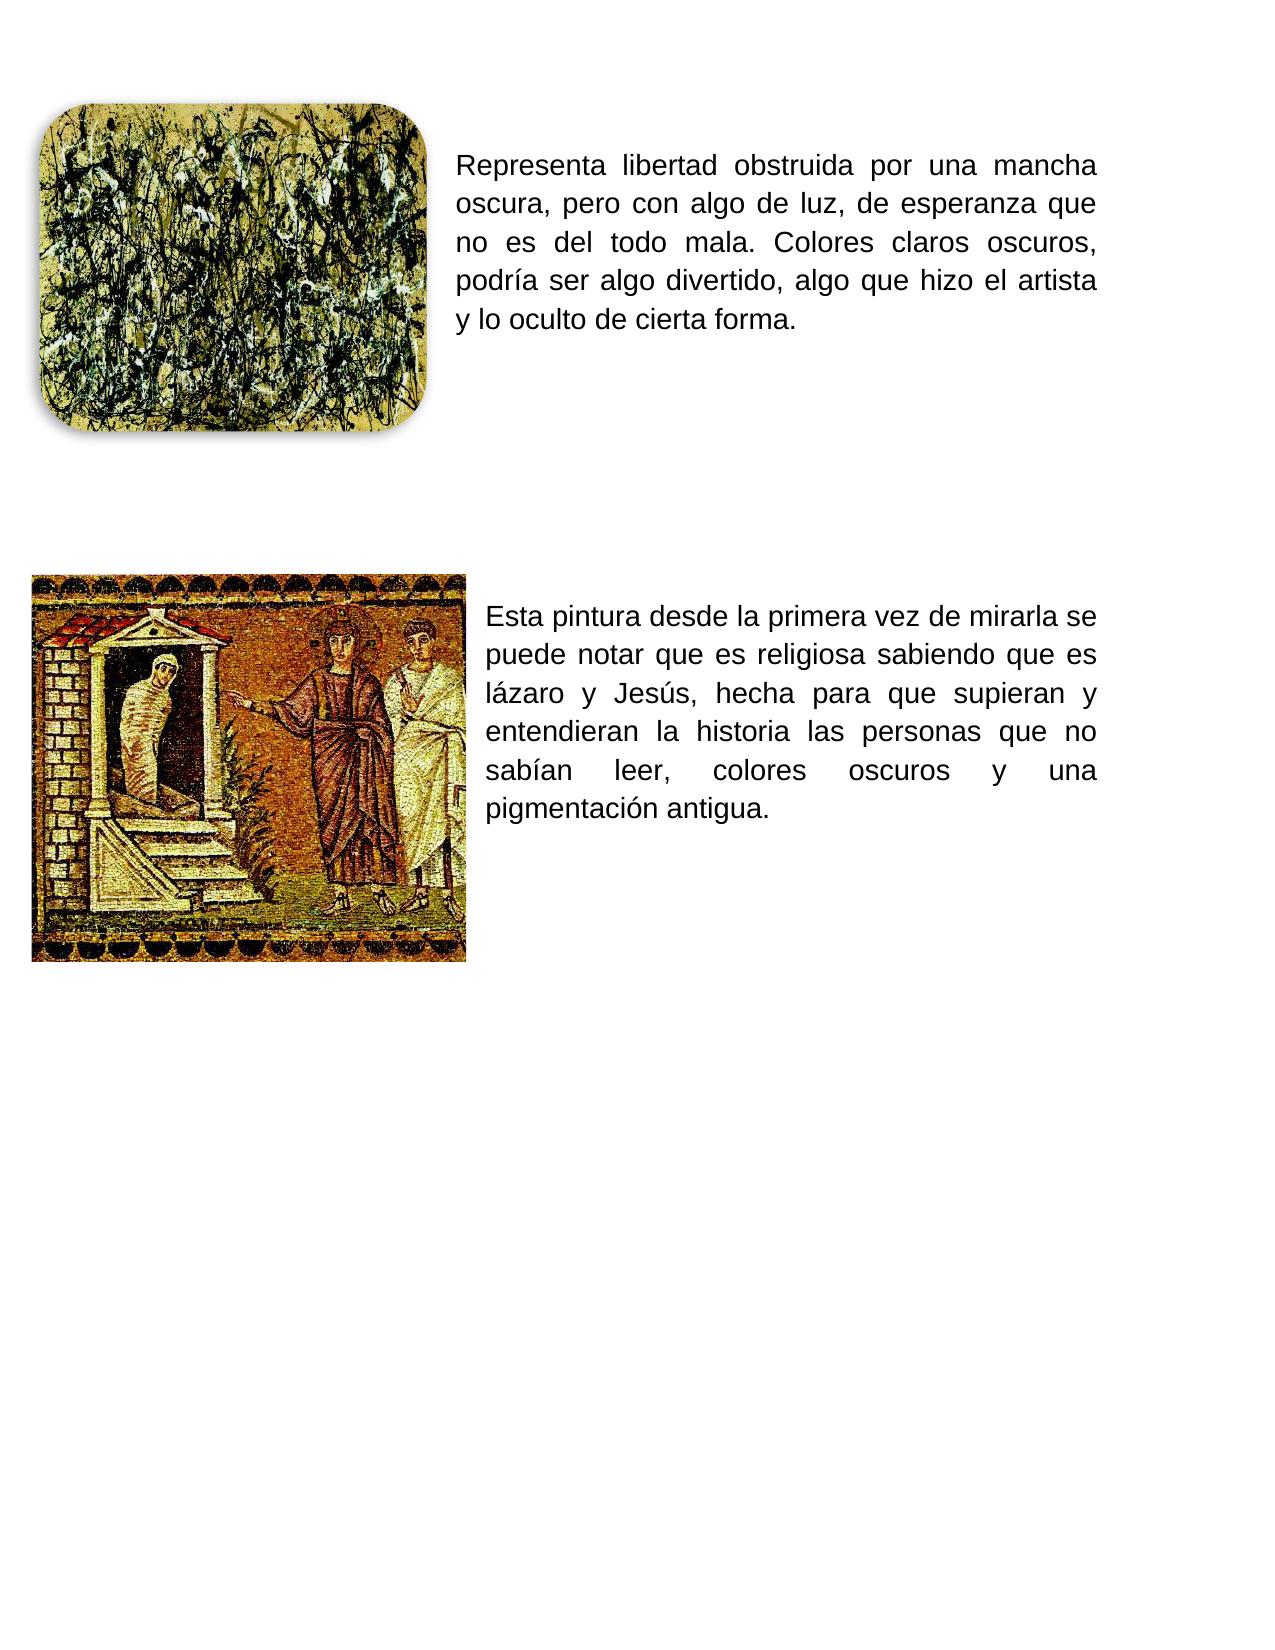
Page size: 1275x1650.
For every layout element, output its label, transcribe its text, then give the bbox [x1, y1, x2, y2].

text Esta pintura desde la primera vez de mirarla se puede notar que es religiosa sabiendo que es lázaro y Jesús, hecha para que supieran y entendieran la historia las personas que no sabían leer, colores oscuros y una pigmentación antigua. [467, 599, 1098, 825]
text Representa libertad obstruida por una mancha oscura, pero con algo de luz, de esperanza que no es del todo mala. Colores claros oscuros, podría ser algo divertido, algo que hizo el artista y lo oculto de cierta forma. [430, 148, 1098, 335]
